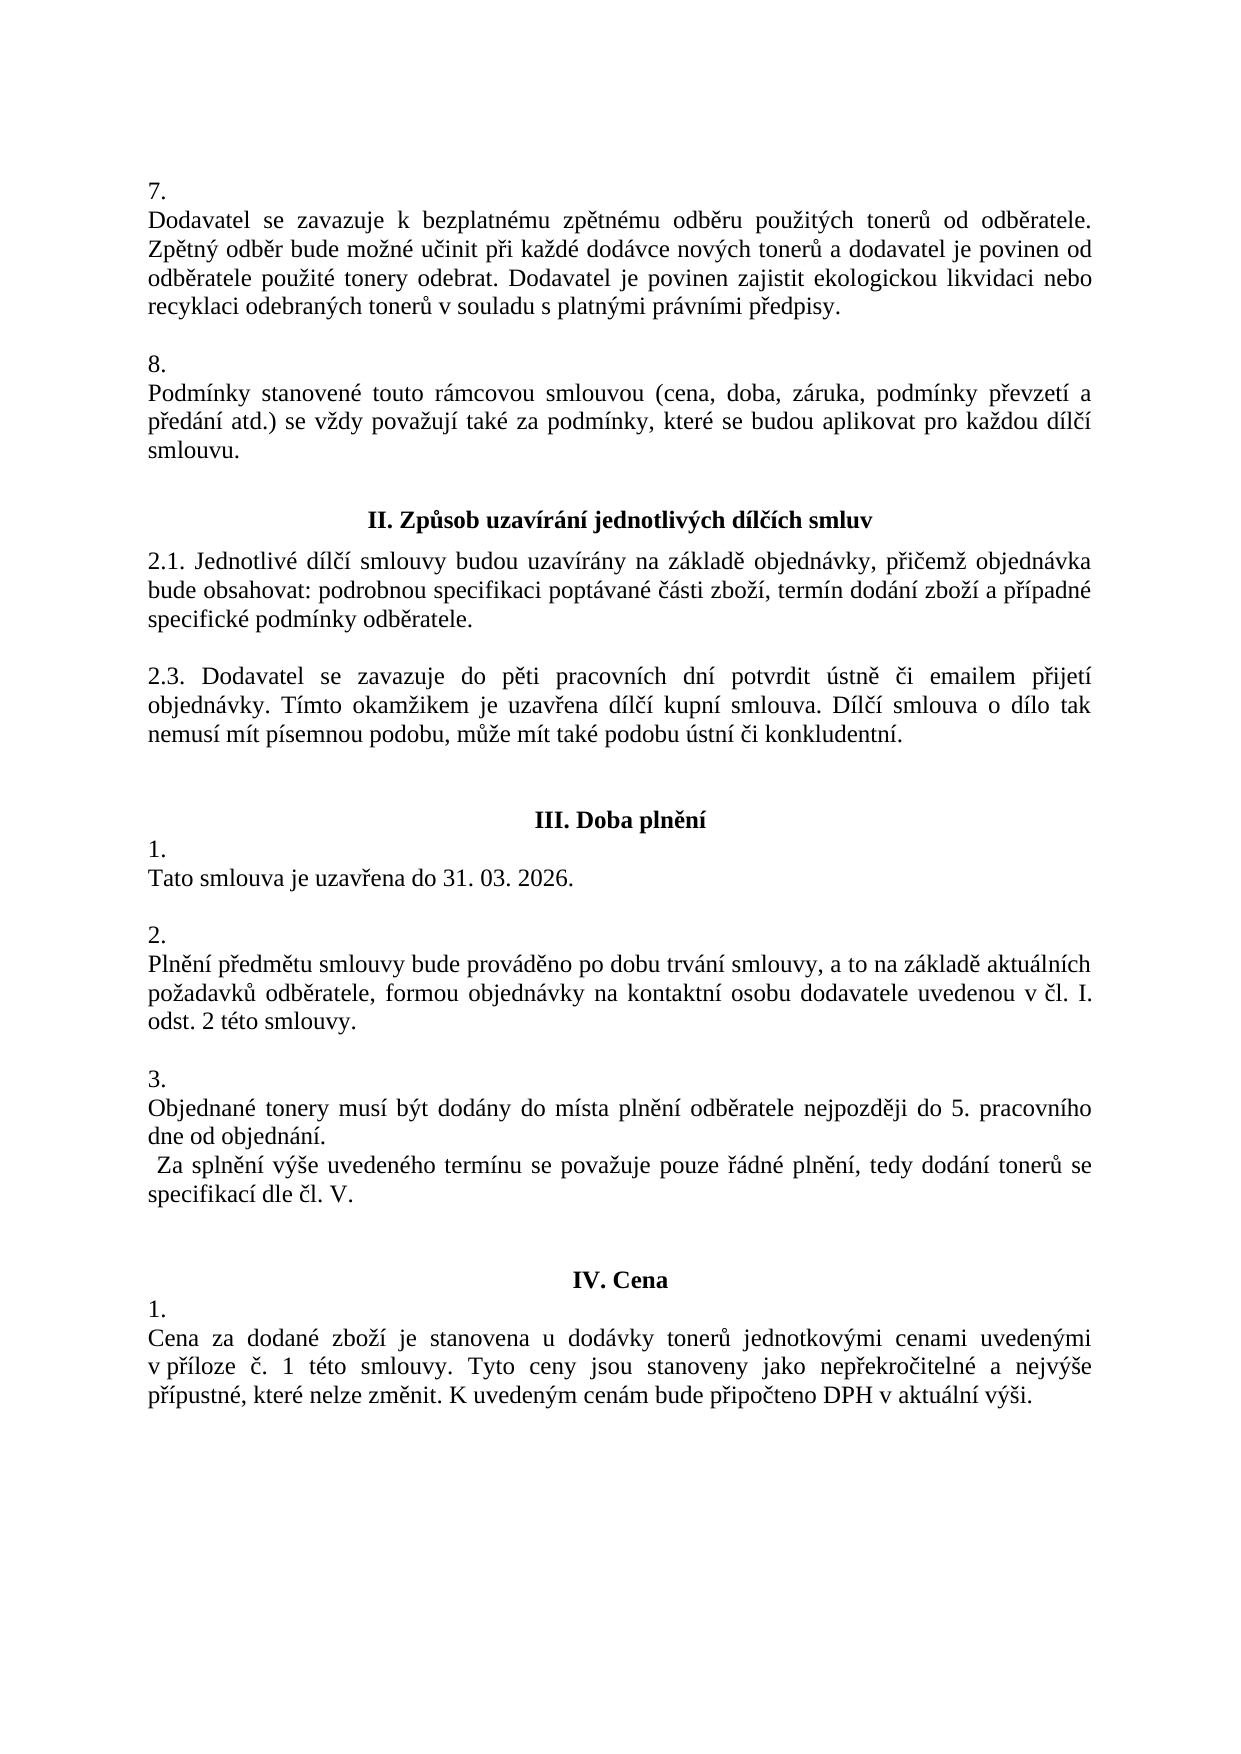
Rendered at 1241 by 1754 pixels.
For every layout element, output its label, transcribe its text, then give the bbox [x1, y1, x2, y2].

text 2.3. Dodavatel se zavazuje do pěti pracovních dní potvrdit ústně či emailem přijetí objednávky. Tímto okamžikem je uzavřena dílčí kupní smlouva. Dílčí smlouva o dílo tak nemusí mít písemnou podobu, může mít také podobu ústní či konkludentní. [148, 661, 1093, 748]
text 2.1. Jednotlivé dílčí smlouvy budou uzavírány na základě objednávky, přičemž objednávka bude obsahovat: podrobnou specifikaci poptávané části zboží, termín dodání zboží a případné specifické podmínky odběratele. [148, 546, 1093, 633]
text 7. [148, 176, 1093, 205]
text Za splnění výše uvedeného termínu se považuje pouze řádné plnění, tedy dodání tonerů se specifikací dle čl. V. [148, 1150, 1093, 1208]
text Dodavatel se zavazuje k bezplatnému zpětnému odběru použitých tonerů od odběratele. Zpětný odběr bude možné učinit při každé dodávce nových tonerů a dodavatel je povinen od odběratele použité tonery odebrat. Dodavatel je povinen zajistit ekologickou likvidaci nebo recyklaci odebraných tonerů v souladu s platnými právními předpisy. [148, 205, 1093, 320]
text 2. [148, 920, 1093, 949]
text Objednané tonery musí být dodány do místa plnění odběratele nejpozději do 5. pracovního dne od objednání. [148, 1093, 1093, 1150]
text 1. [148, 834, 1093, 863]
text Podmínky stanovené touto rámcovou smlouvou (cena, doba, záruka, podmínky převzetí a předání atd.) se vždy považují také za podmínky, které se budou aplikovat pro každou dílčí smlouvu. [148, 378, 1093, 464]
text II. Způsob uzavírání jednotlivých dílčích smluv [148, 505, 1093, 534]
text Cena za dodané zboží je stanovena u dodávky tonerů jednotkovými cenami uvedenými v příloze č. 1 této smlouvy. Tyto ceny jsou stanoveny jako nepřekročitelné a nejvýše přípustné, které nelze změnit. K uvedeným cenám bude připočteno DPH v aktuální výši. [148, 1323, 1093, 1409]
text 3. [148, 1064, 1093, 1093]
text 1. [148, 1294, 1093, 1323]
text Plnění předmětu smlouvy bude prováděno po dobu trvání smlouvy, a to na základě aktuálních požadavků odběratele, formou objednávky na kontaktní osobu dodavatele uvedenou v čl. I. odst. 2 této smlouvy. [148, 949, 1093, 1035]
text 8. [148, 349, 1093, 378]
text IV. Cena [148, 1265, 1093, 1294]
text Tato smlouva je uzavřena do 31. 03. 2026. [148, 863, 1093, 891]
text III. Doba plnění [148, 805, 1093, 834]
